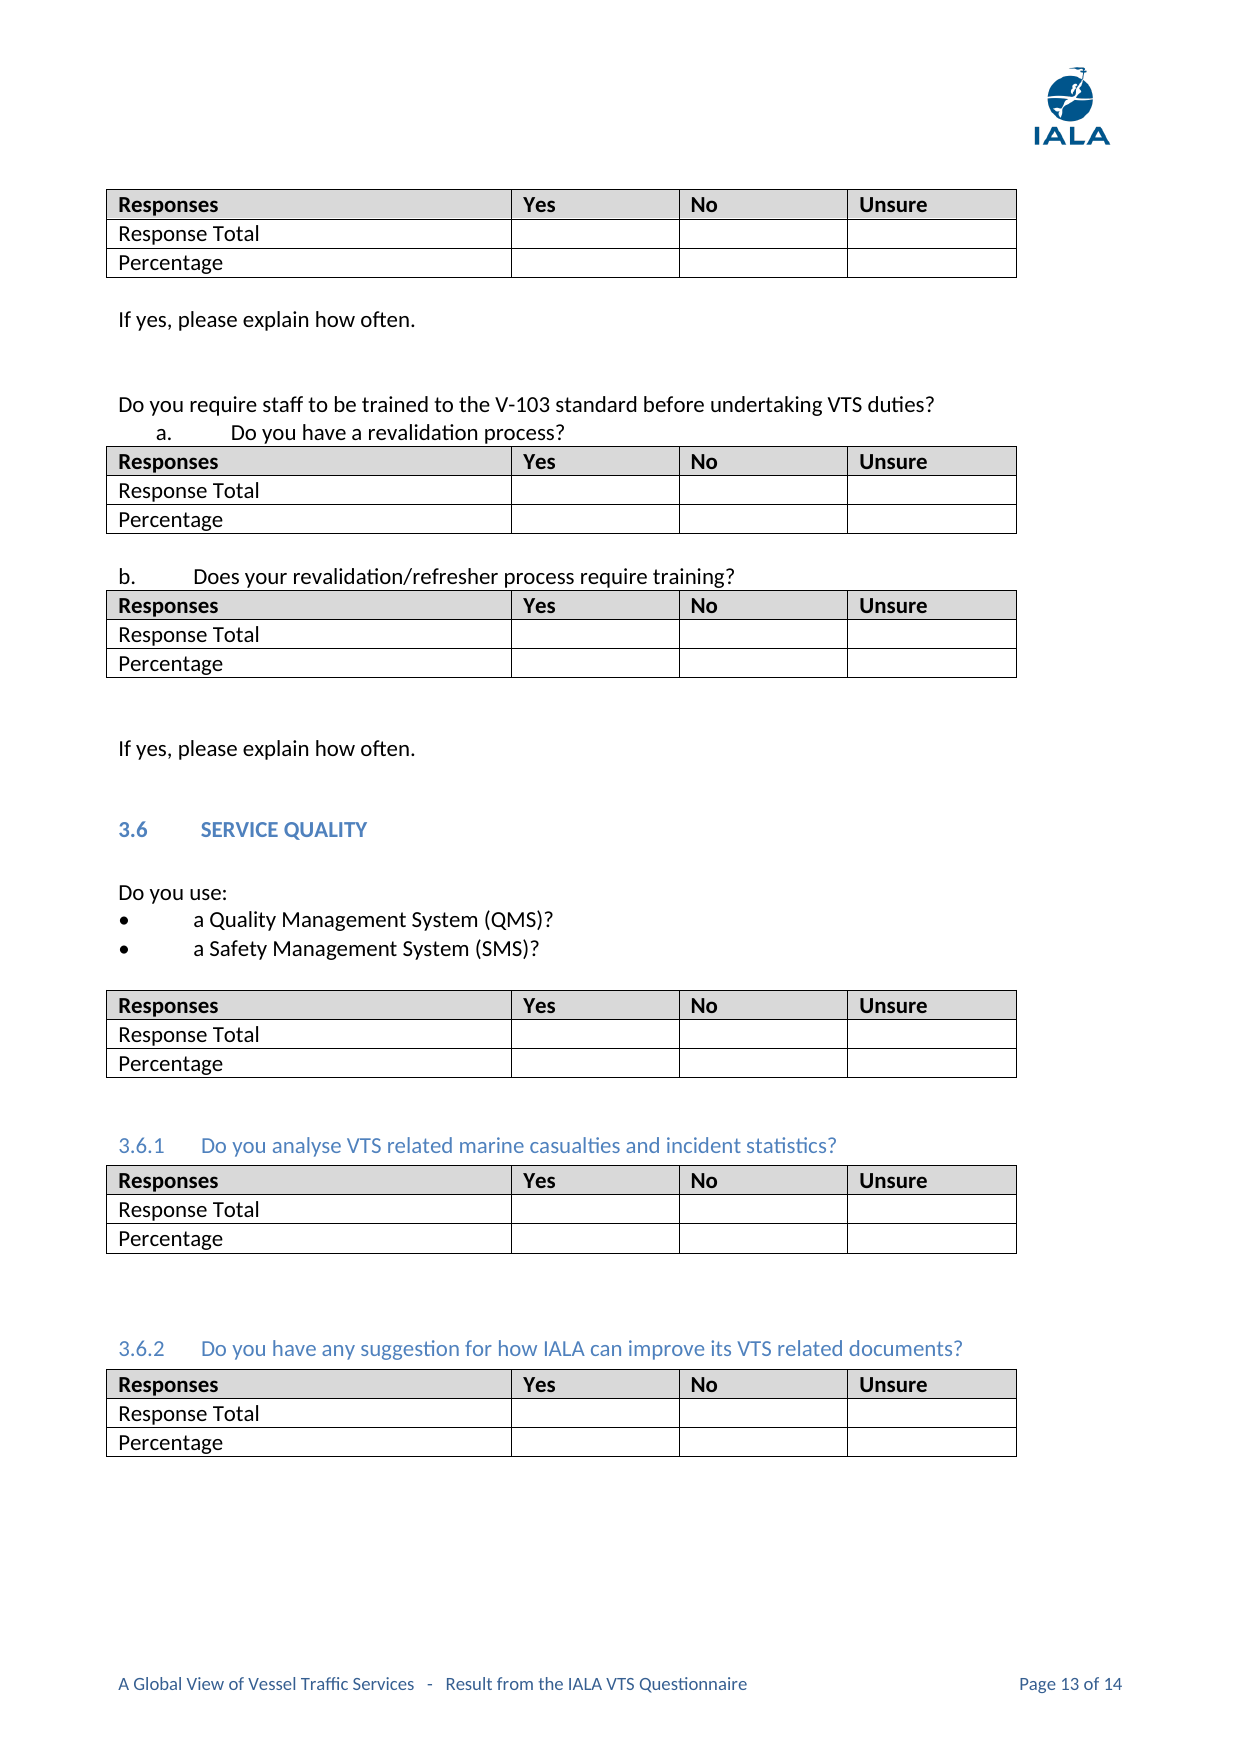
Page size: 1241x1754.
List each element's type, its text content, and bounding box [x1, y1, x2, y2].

table_header No [680, 1166, 847, 1194]
table_cell [848, 249, 1016, 277]
text If yes, please explain how often. [118, 306, 1122, 334]
table_header Responses [107, 190, 511, 218]
subtitle Do you have any suggestion for how IALA can improve its VTS related documents? [118, 1334, 1122, 1362]
table_cell [848, 620, 1016, 648]
table_cell [848, 1224, 1016, 1252]
text Do you use: [118, 878, 1122, 906]
table_header No [680, 447, 847, 475]
table_cell [512, 505, 679, 533]
table_cell Response Total [107, 1020, 511, 1048]
table_header No [680, 591, 847, 619]
table_cell [848, 1195, 1016, 1223]
table_cell [680, 249, 847, 277]
table_cell [512, 249, 679, 277]
table_header Responses [107, 447, 511, 475]
table_header Unsure [848, 1370, 1016, 1398]
table_header Yes [512, 991, 679, 1019]
table_cell [848, 1399, 1016, 1427]
table_cell [848, 649, 1016, 677]
table_cell [680, 1020, 847, 1048]
table_header Responses [107, 991, 511, 1019]
table_header Yes [512, 447, 679, 475]
table_cell [680, 1224, 847, 1252]
table_cell [848, 1428, 1016, 1456]
table_header No [680, 1370, 847, 1398]
text • a Quality Management System (QMS)? [118, 906, 1122, 934]
table_cell Percentage [107, 649, 511, 677]
table_cell [512, 1049, 679, 1077]
table_cell Response Total [107, 1399, 511, 1427]
table_header Yes [512, 1166, 679, 1194]
table_cell [680, 620, 847, 648]
table_cell [512, 1428, 679, 1456]
table_header Responses [107, 591, 511, 619]
table_cell [680, 505, 847, 533]
table_header Responses [107, 1370, 511, 1398]
table_cell Percentage [107, 1428, 511, 1456]
table_cell Percentage [107, 1224, 511, 1252]
table_header Yes [512, 591, 679, 619]
subtitle Do you analyse VTS related marine casualties and incident statistics? [118, 1131, 1122, 1159]
list Do you have a revalidation process? [156, 418, 1122, 446]
table_cell [512, 1195, 679, 1223]
table_cell [848, 476, 1016, 504]
table_cell Percentage [107, 249, 511, 277]
table_header Unsure [848, 991, 1016, 1019]
table_header Unsure [848, 190, 1016, 218]
text Do you require staff to be trained to the V-103 standard before undertaking VTS duties? [118, 390, 1122, 418]
table_cell [512, 620, 679, 648]
table_cell [848, 1020, 1016, 1048]
table_header Unsure [848, 447, 1016, 475]
table_cell [512, 476, 679, 504]
table_cell [848, 1049, 1016, 1077]
table_cell [680, 1049, 847, 1077]
table_header Yes [512, 1370, 679, 1398]
picture [1017, 59, 1123, 162]
table_header Unsure [848, 1166, 1016, 1194]
table_cell [512, 1020, 679, 1048]
table_cell [680, 649, 847, 677]
table_header Responses [107, 1166, 511, 1194]
table_cell [512, 1224, 679, 1252]
text b. Does your revalidation/refresher process require training? [118, 562, 1122, 590]
table_header No [680, 991, 847, 1019]
table_cell [680, 220, 847, 247]
table_cell [680, 476, 847, 504]
table_cell [680, 1195, 847, 1223]
table_cell Percentage [107, 505, 511, 533]
table_cell Response Total [107, 1195, 511, 1223]
table_cell [848, 505, 1016, 533]
subtitle SERVICE QUALITY [118, 815, 1122, 843]
table_header Unsure [848, 591, 1016, 619]
table_cell [512, 1399, 679, 1427]
text If yes, please explain how often. [118, 734, 1122, 762]
table_cell [680, 1428, 847, 1456]
table_cell Response Total [107, 476, 511, 504]
table_cell Response Total [107, 620, 511, 648]
table_cell Response Total [107, 220, 511, 247]
table_cell [512, 220, 679, 247]
table_header No [680, 190, 847, 218]
table_cell [680, 1399, 847, 1427]
text • a Safety Management System (SMS)? [118, 934, 1122, 962]
table_cell [512, 649, 679, 677]
table_header Yes [512, 190, 679, 218]
table_cell [848, 220, 1016, 247]
table_cell Percentage [107, 1049, 511, 1077]
